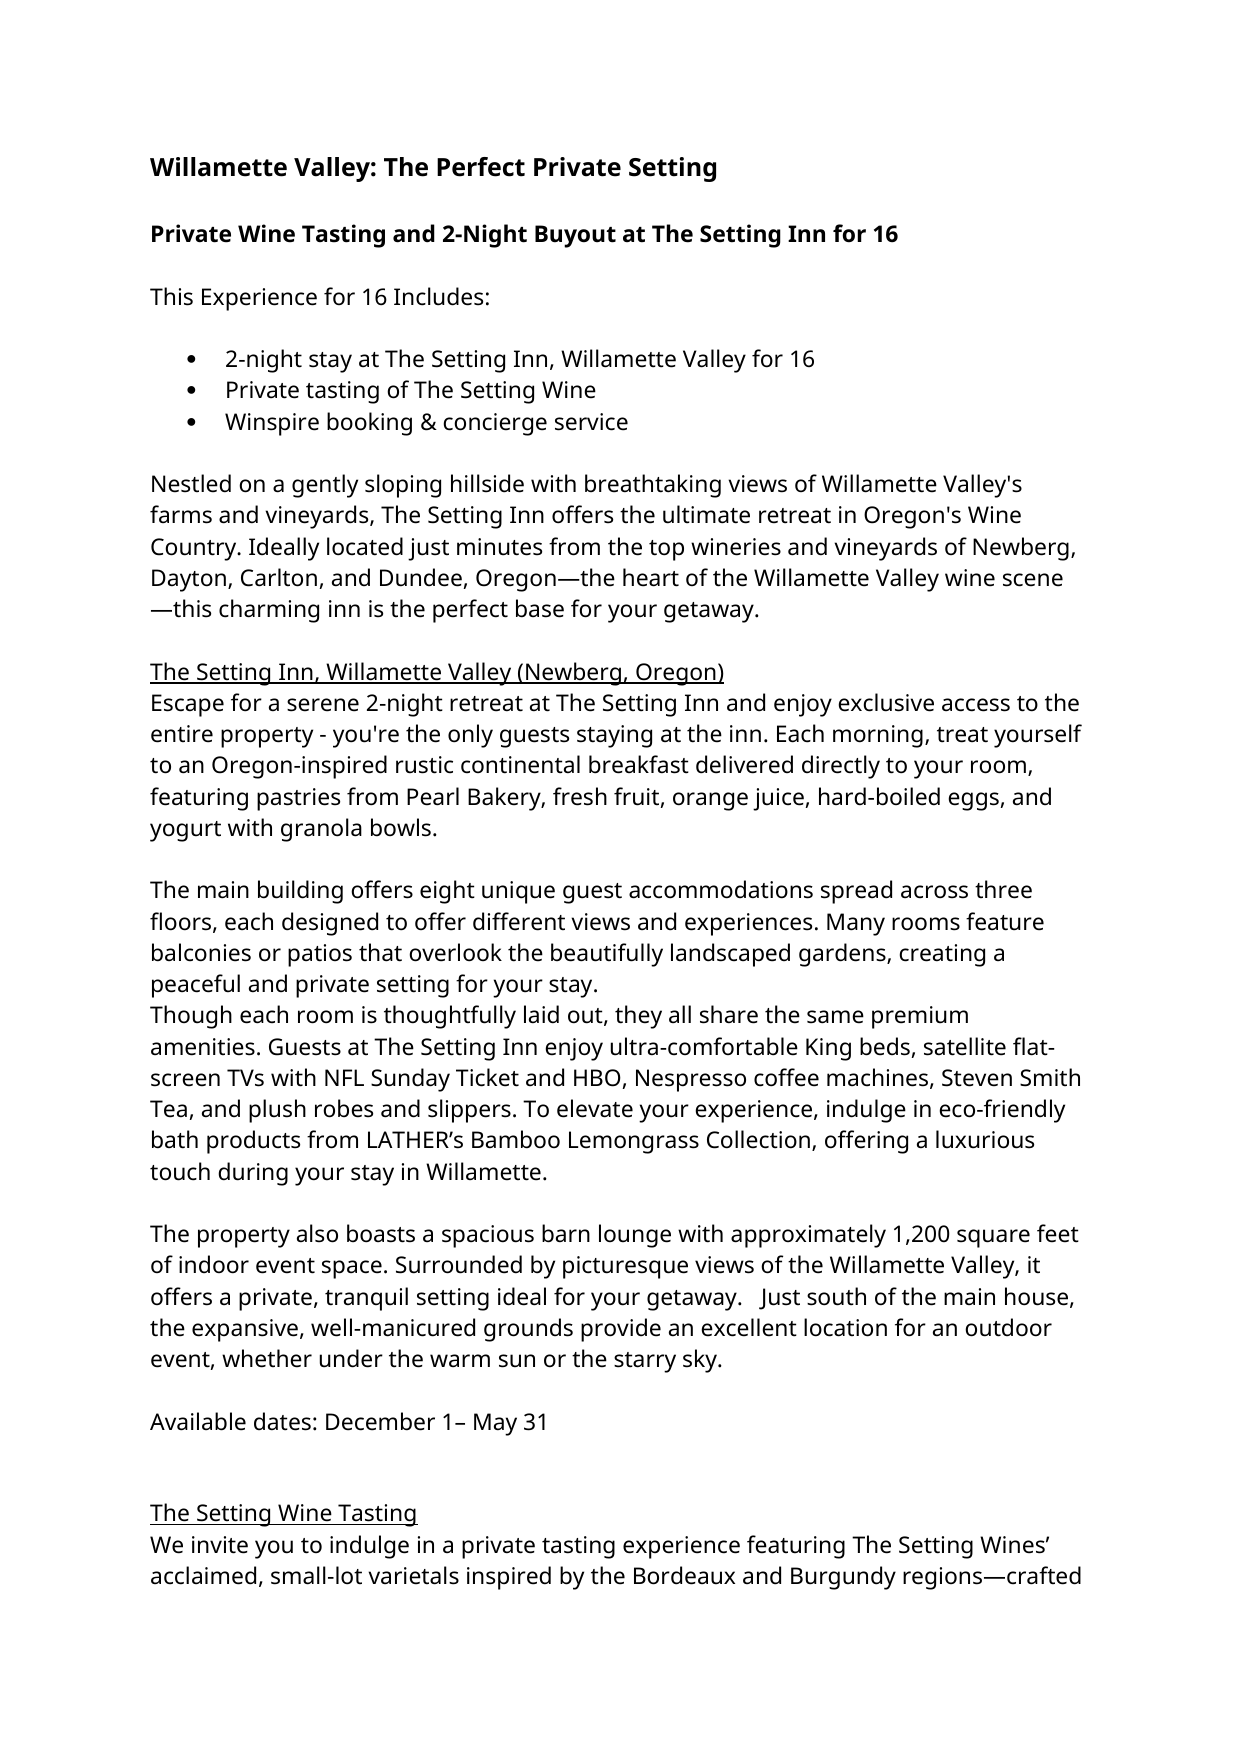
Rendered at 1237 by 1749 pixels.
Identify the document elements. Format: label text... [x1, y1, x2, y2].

text Though each room is thoughtfully laid out, they all share the same premium amenities. Guests at The Setting Inn enjoy ultra-comfortable King beds, satellite flat-screen TVs with NFL Sunday Ticket and HBO, Nespresso coffee machines, Steven Smith Tea, and plush robes and slippers. To elevate your experience, indulge in eco-friendly bath products from LATHER’s Bamboo Lemongrass Collection, offering a luxurious touch during your stay in Willamette. [150, 999, 1086, 1187]
list ﻿2-night stay at The Setting Inn, Willamette Valley for 16 [187, 343, 1086, 374]
text The property also boasts a spacious barn lounge with approximately 1,200 square feet of indoor event space. Surrounded by picturesque views of the Willamette Valley, it offers a private, tranquil setting ideal for your getaway. Just south of the main house, the expansive, well-manicured grounds provide an excellent location for an outdoor event, whether under the warm sun or the starry sky. [150, 1218, 1086, 1374]
text The Setting Wine Tasting [150, 1497, 1086, 1528]
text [150, 1528, 1086, 1591]
text Nestled on a gently sloping hillside with breathtaking views of Willamette Valley's farms and vineyards, The Setting Inn offers the ultimate retreat in Oregon's Wine Country. Ideally located just minutes from the top wineries and vineyards of Newberg, Dayton, Carlton, and Dundee, Oregon—the heart of the Willamette Valley wine scene—this charming inn is the perfect base for your getaway. [150, 468, 1086, 624]
text Private Wine Tasting and 2-Night Buyout at The Setting Inn for 16 [150, 218, 1086, 249]
text Willamette Valley: The Perfect Private Setting [150, 150, 1086, 184]
list Winspire booking & concierge service [187, 406, 1086, 437]
text The main building offers eight unique guest accommodations spread across three floors, each designed to offer different views and experiences. Many rooms feature balconies or patios that overlook the beautifully landscaped gardens, creating a peaceful and private setting for your stay. [150, 874, 1086, 999]
text Available dates: December 1– May 31 [150, 1406, 1086, 1437]
text Escape for a serene 2-night retreat at The Setting Inn and enjoy exclusive access to the entire property - you're the only guests staying at the inn. Each morning, treat yourself to an Oregon-inspired rustic continental breakfast delivered directly to your room, featuring pastries from Pearl Bakery, fresh fruit, orange juice, hard-boiled eggs, and yogurt with granola bowls. [150, 687, 1086, 843]
text This Experience for 16 Includes: [150, 281, 1086, 312]
text The Setting Inn, Willamette Valley (Newberg, Oregon) [150, 656, 1086, 687]
list Private tasting of The Setting Wine [187, 374, 1086, 406]
